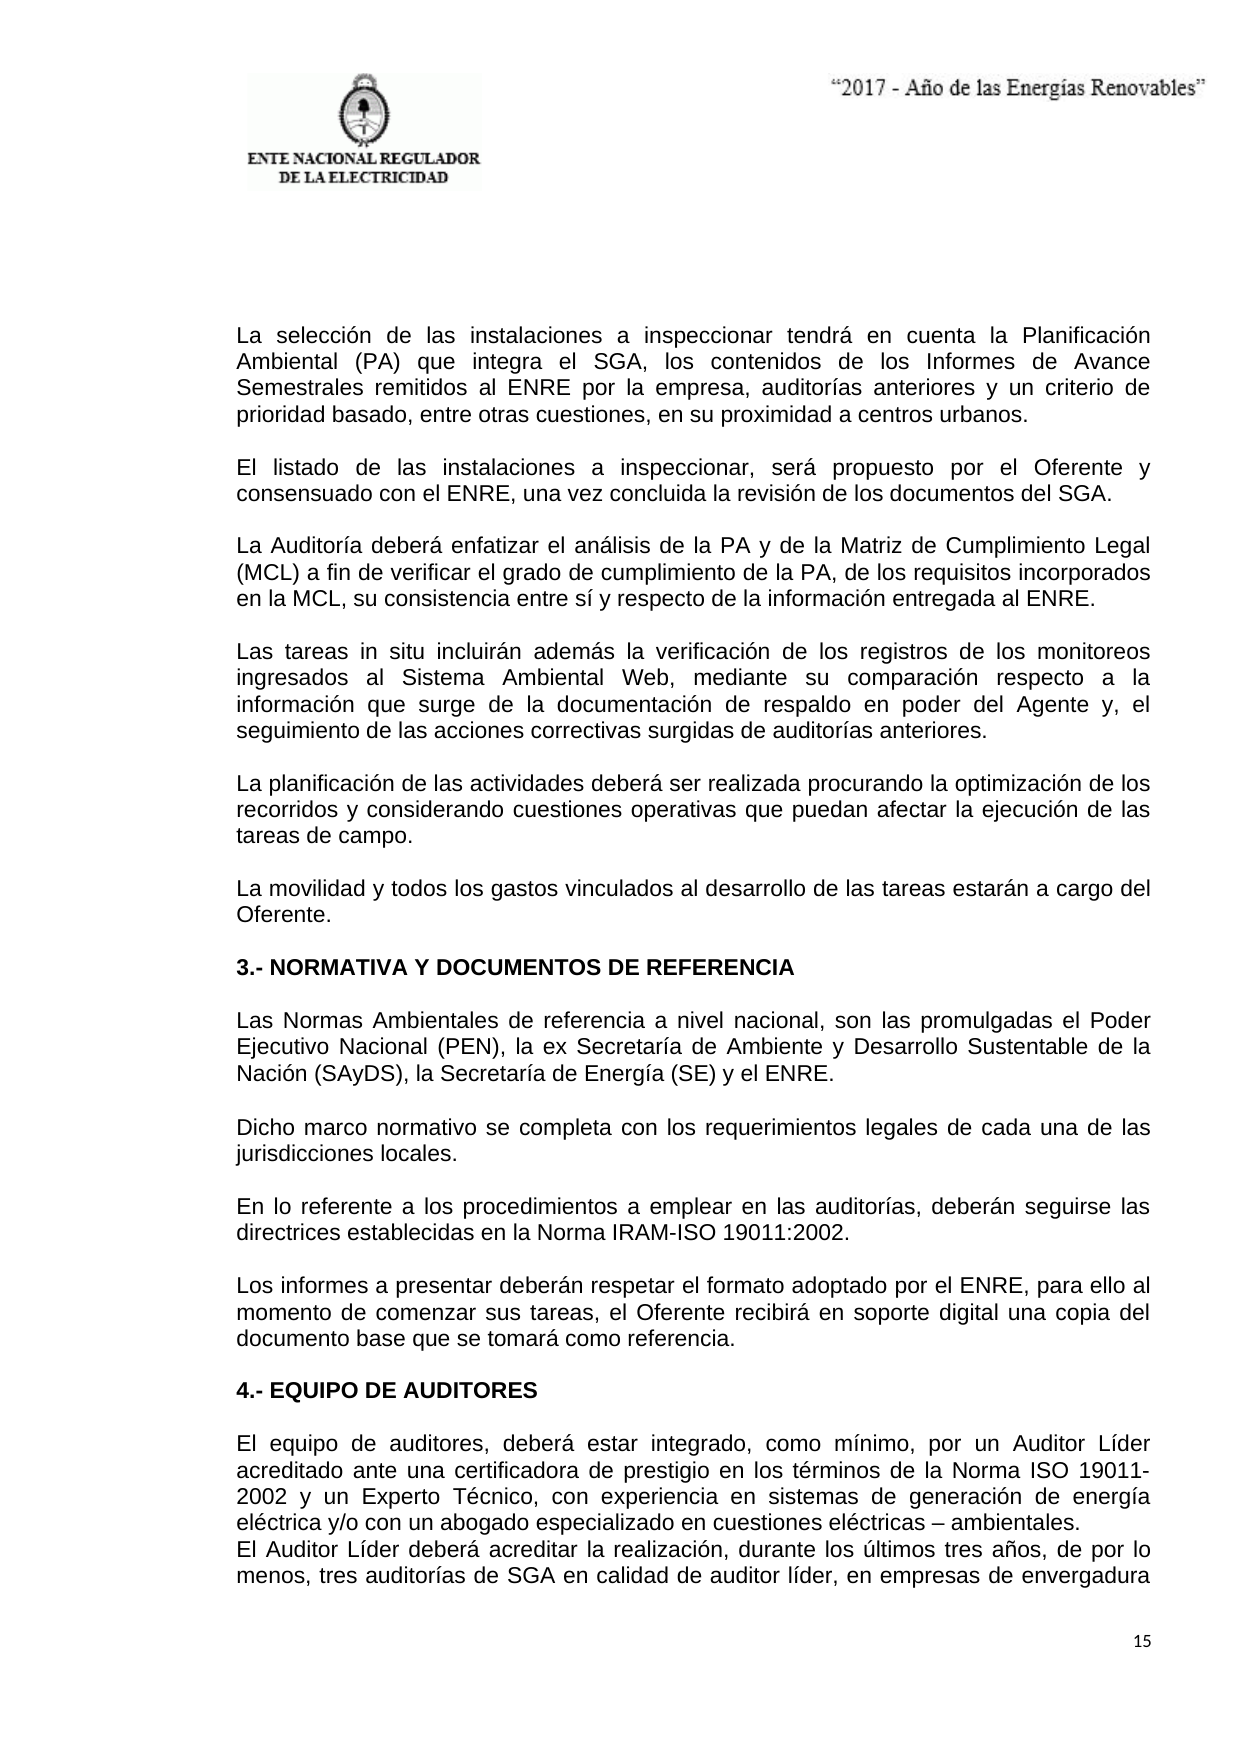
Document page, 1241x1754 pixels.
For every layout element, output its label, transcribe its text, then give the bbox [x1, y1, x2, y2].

text Las Normas Ambientales de referencia a nivel nacional, son las promulgadas el Poder Ejecutivo Nacional (PEN), la ex Secretaría de Ambiente y Desarrollo Sustentable de (SAyDS), de Energía (SE) y el ENRE. [236, 1007, 1152, 1086]
text En lo referente a los procedimientos a emplear en las auditorías, deberán seguirse las directrices establecidas en 19011:2002. [236, 1193, 1152, 1246]
text La movilidad y todos los gastos vinculados al desarrollo de las tareas estarán a cargo del Oferente. [236, 875, 1152, 928]
picture [247, 73, 482, 191]
text 4.- EQUIPO DE AUDITORES [236, 1377, 1152, 1404]
picture [827, 73, 1208, 102]
text 3.- NORMATIVA Y DOCUMENTOS DE REFERENCIA [236, 954, 1152, 981]
text El equipo de auditores, deberá estar integrado, como mínimo, por un Auditor Líder acreditado ante una certificadora de prestigio en los términos de 19011-2002 y un Experto Técnico, con experiencia en sistemas de generación de energía eléctrica y/o con un abogado especializado en cuestiones eléctricas – ambientales. [236, 1430, 1152, 1536]
text La planificación de las actividades deberá ser realizada procurando la optimización de los recorridos y considerando cuestiones operativas que puedan afectar la ejecución de las tareas de campo. [236, 770, 1152, 849]
text Las tareas in situ incluirán además la verificación de los registros de los monitoreos ingresados al Sistema Ambiental Web, mediante su comparación respecto a la información que surge de la documentación de respaldo en poder del Agente y, el seguimiento de las acciones correctivas surgidas de auditorías anteriores. [236, 638, 1152, 743]
text Dicho marco normativo se completa con los requerimientos legales de cada una de las jurisdicciones locales. [236, 1114, 1152, 1167]
text deberá enfatizar el análisis de la PA y de de Cumplimiento Legal (MCL) a fin de verificar el grado de cumplimiento de , de los requisitos incorporados en , su consistencia entre sí y respecto de la información entregada al ENRE. [236, 532, 1152, 612]
text El listado de las instalaciones a inspeccionar, será propuesto por el Oferente y consensuado con el ENRE, una vez concluida la revisión de los documentos del SGA. [236, 453, 1152, 506]
text La selección de las instalaciones a inspeccionar tendrá en cuenta la Planificación Ambiental (PA) que integra el SGA, los contenidos de los Informes de Avance Semestrales remitidos al ENRE por la empresa, auditorías anteriores y un criterio de prioridad basado, entre otras cuestiones, en su proximidad a centros urbanos. [236, 322, 1152, 427]
text Los informes a presentar deberán respetar el formato adoptado por el ENRE, para ello al momento de comenzar sus tareas, el Oferente recibirá en soporte digital una copia del documento base que se tomará como referencia. [236, 1272, 1152, 1351]
